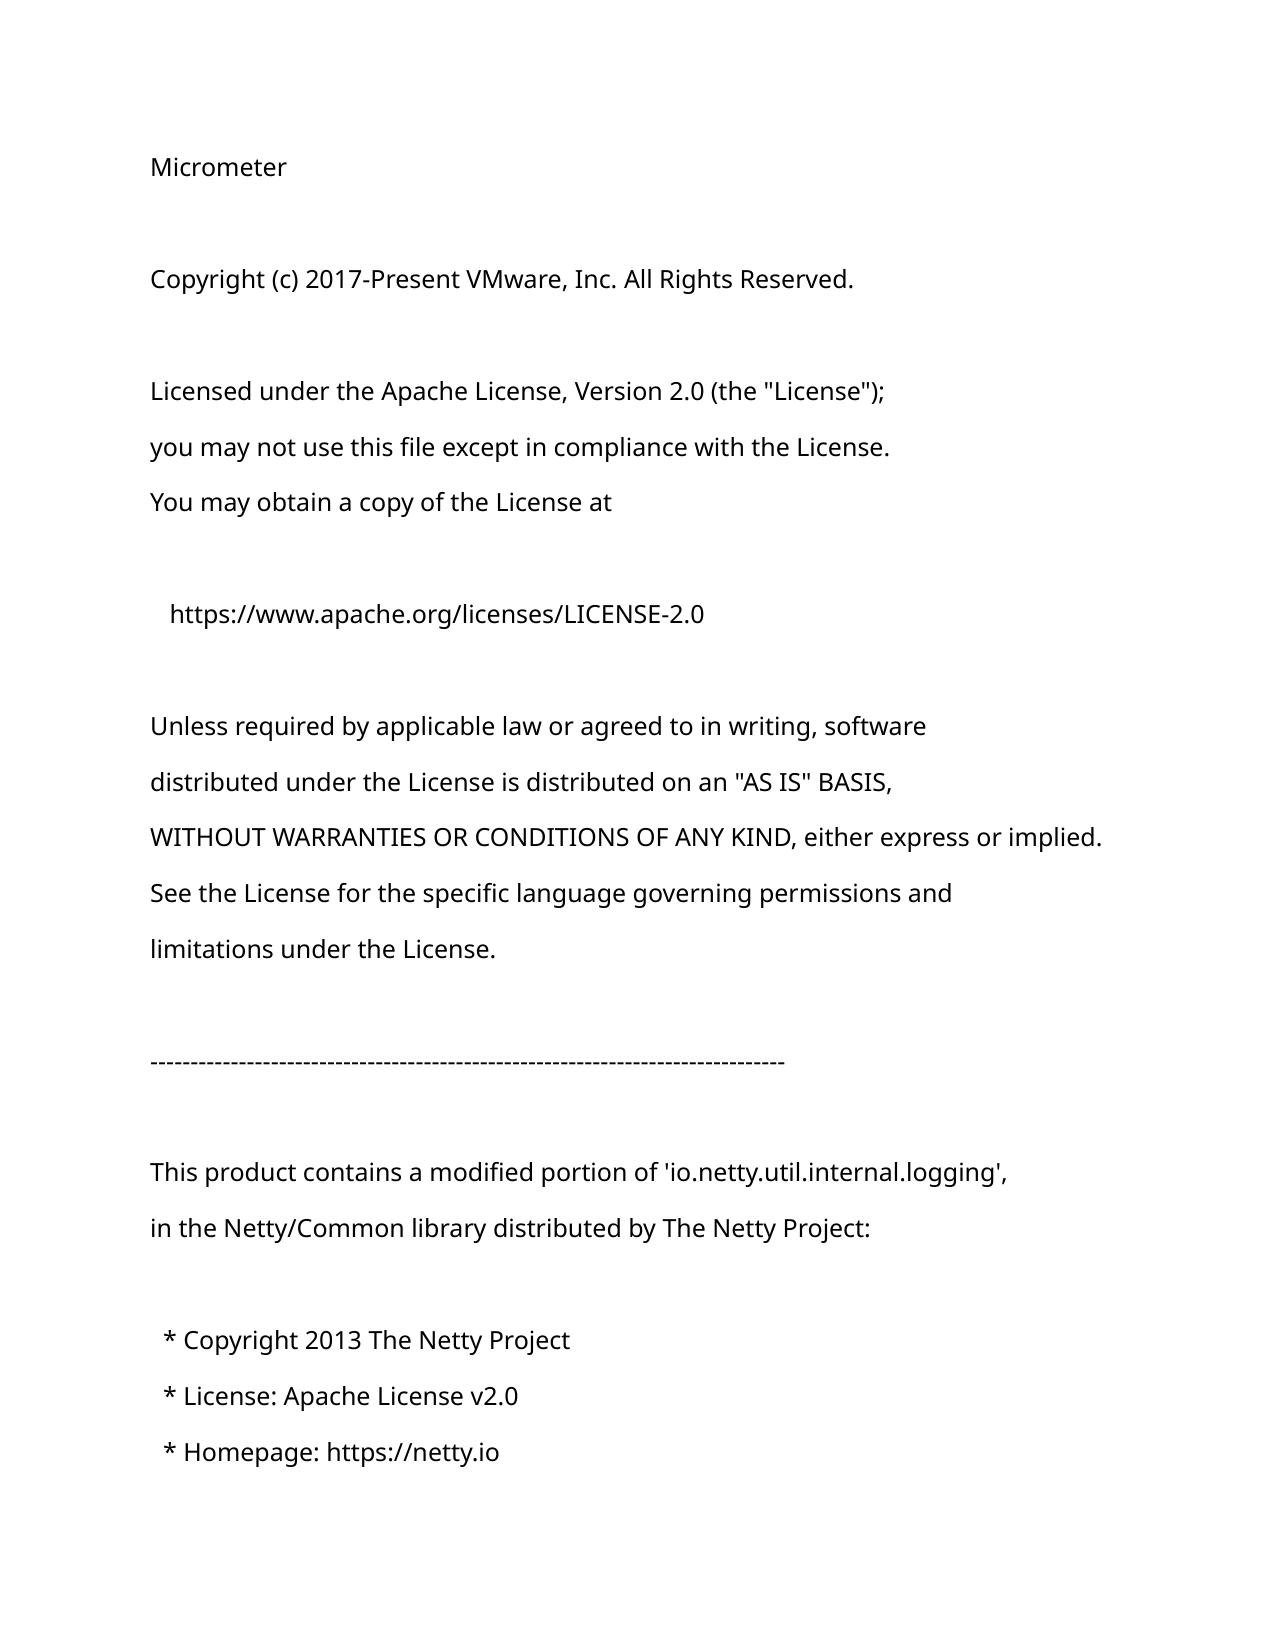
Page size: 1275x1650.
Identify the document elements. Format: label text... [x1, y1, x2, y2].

text in the Netty/Common library distributed by The Netty Project: [150, 1211, 1125, 1245]
text Micrometer [150, 150, 1125, 184]
text limitations under the License. [150, 932, 1125, 966]
text Licensed under the Apache License, Version 2.0 (the "License"); [150, 373, 1125, 407]
text Copyright (c) 2017-Present VMware, Inc. All Rights Reserved. [150, 262, 1125, 296]
text distributed under the License is distributed on an "AS IS" BASIS, [150, 764, 1125, 798]
text * License: Apache License v2.0 [150, 1378, 1125, 1412]
text * Copyright 2013 The Netty Project [150, 1322, 1125, 1357]
text See the License for the specific language governing permissions and [150, 876, 1125, 910]
text WITHOUT WARRANTIES OR CONDITIONS OF ANY KIND, either express or implied. [150, 820, 1125, 854]
text This product contains a modified portion of 'io.netty.util.internal.logging', [150, 1155, 1125, 1189]
text You may obtain a copy of the License at [150, 485, 1125, 519]
text ------------------------------------------------------------------------------- [150, 1043, 1125, 1077]
text https://www.apache.org/licenses/LICENSE-2.0 [150, 597, 1125, 631]
text * Homepage: https://netty.io [150, 1434, 1125, 1468]
text you may not use this file except in compliance with the License. [150, 429, 1125, 463]
text Unless required by applicable law or agreed to in writing, software [150, 708, 1125, 742]
